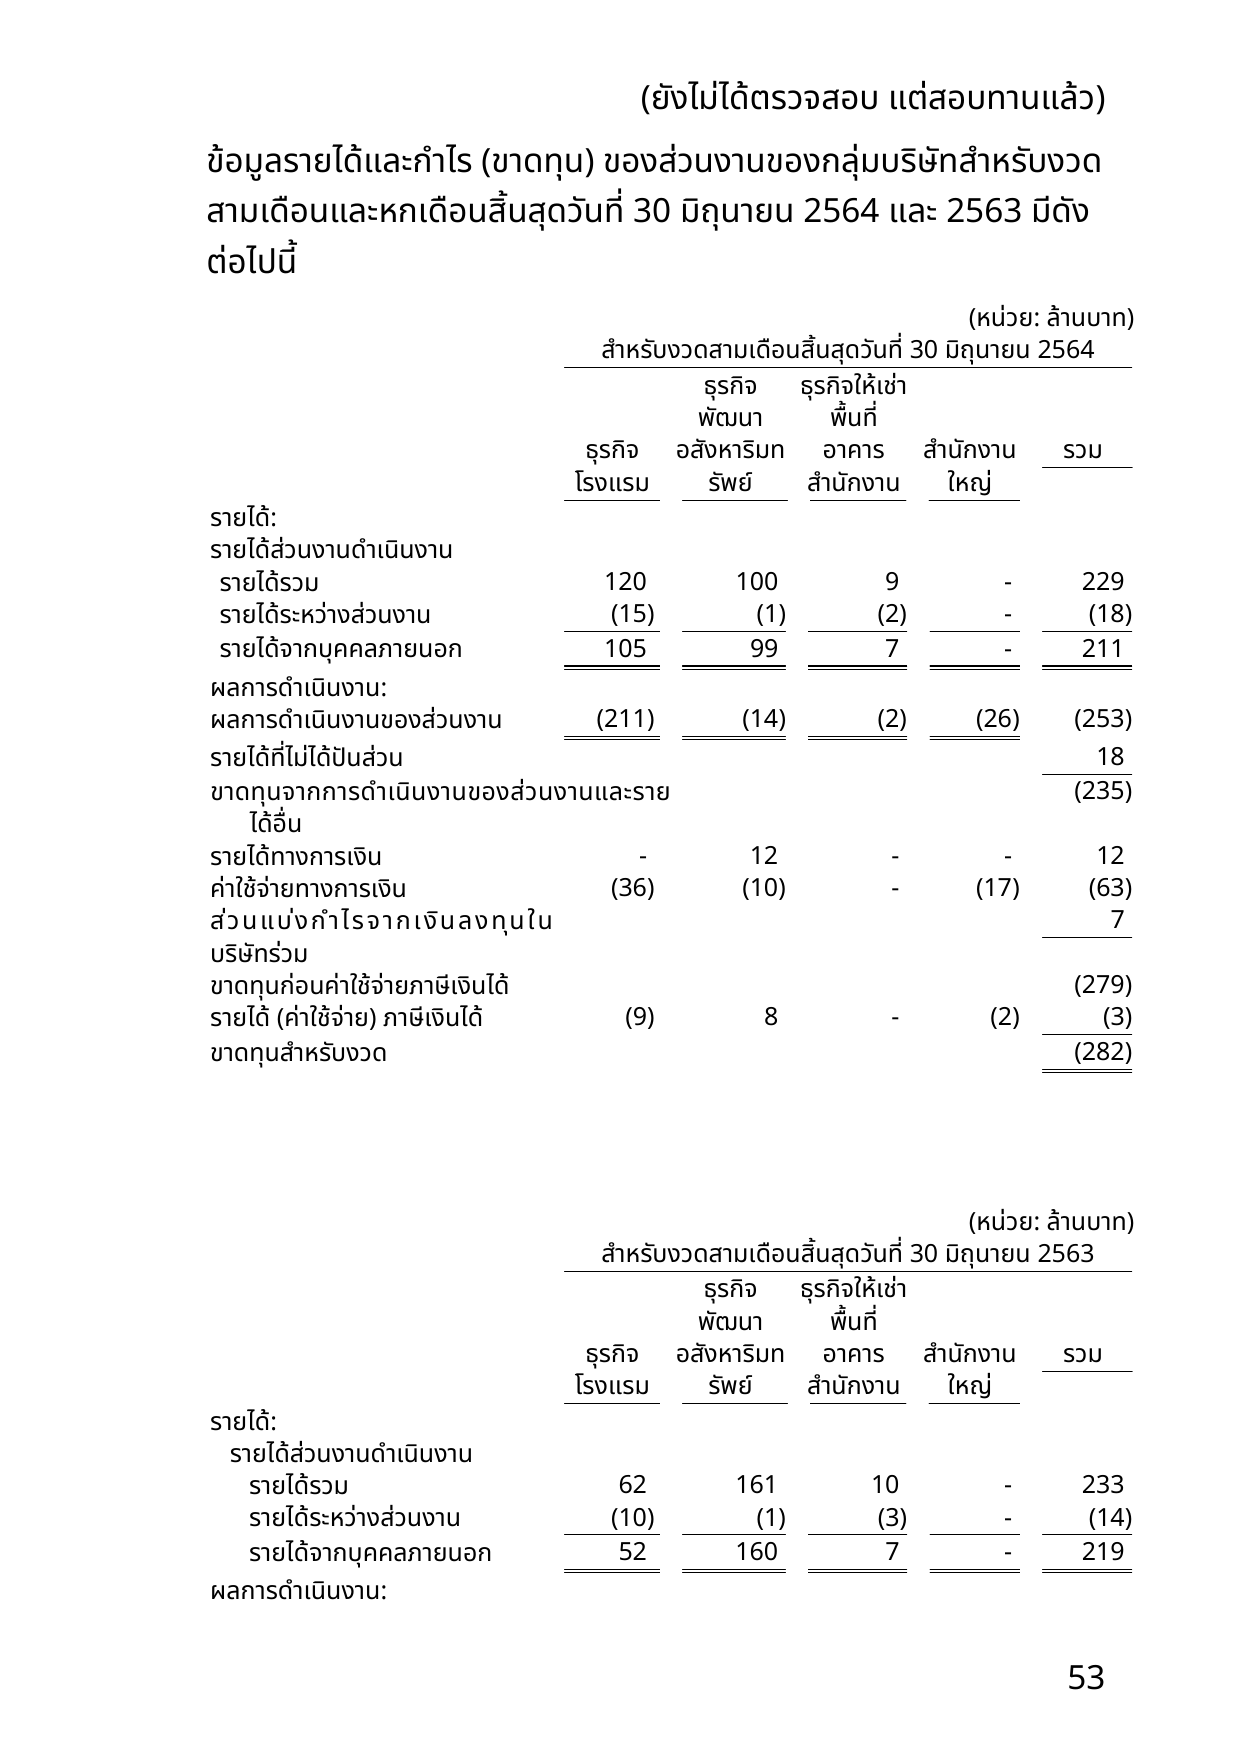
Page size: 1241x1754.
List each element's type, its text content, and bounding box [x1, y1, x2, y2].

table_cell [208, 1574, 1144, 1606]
text ข้อมูลรายได้และกำไร (ขาดทุน) ของส่วนงานของกลุ่มบริษัทสำหรับงวดสามเดือนและหกเดือนสิ้นสุดวันที่ 30 มิถุนายน 2564 และ 2563 มีดังต่อไปนี้ [150, 137, 1105, 288]
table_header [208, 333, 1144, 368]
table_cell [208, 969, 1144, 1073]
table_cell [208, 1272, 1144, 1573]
text (หน่วย: ล้านบาท) [150, 301, 1134, 333]
text (หน่วย: ล้านบาท) [150, 1204, 1134, 1236]
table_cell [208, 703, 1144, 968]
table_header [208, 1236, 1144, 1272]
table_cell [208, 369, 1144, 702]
